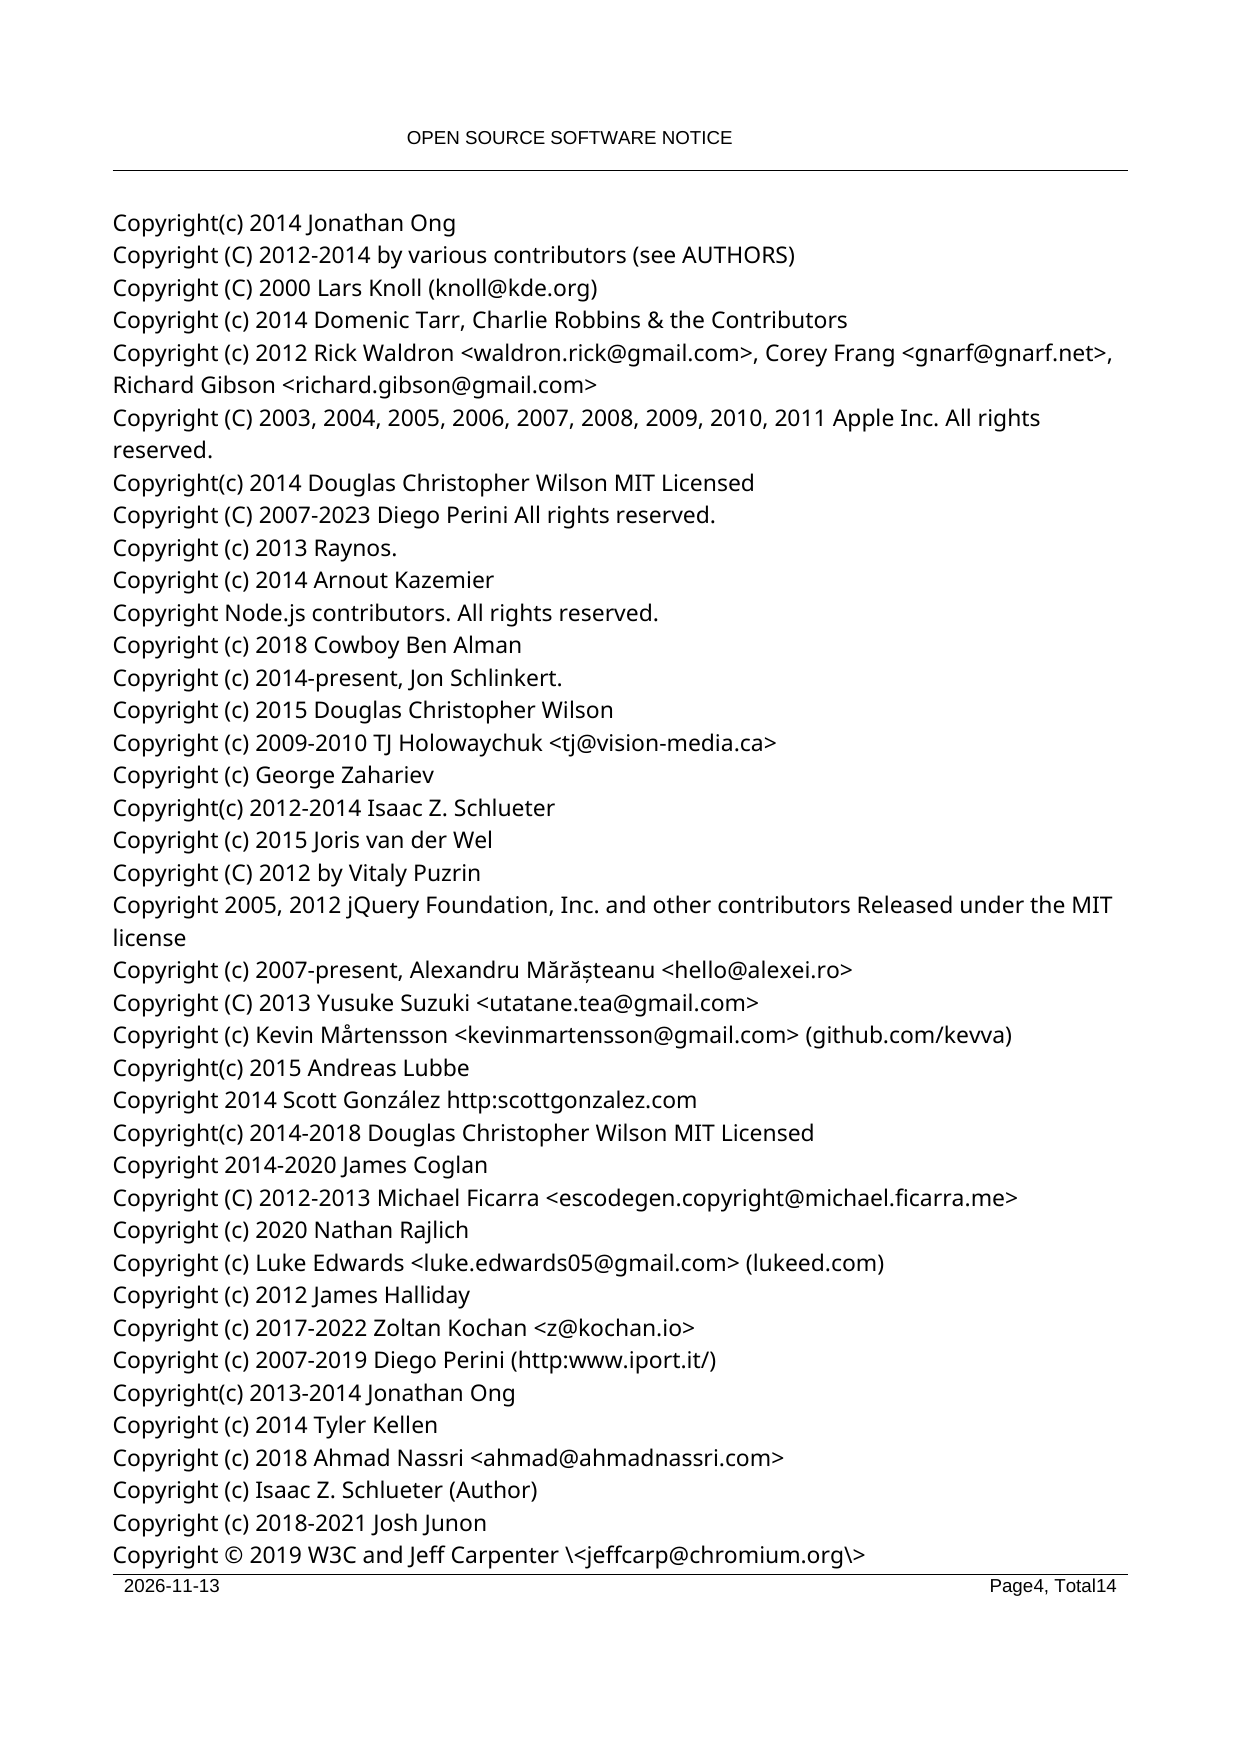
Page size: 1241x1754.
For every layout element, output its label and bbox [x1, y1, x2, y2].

text [112, 206, 1128, 1571]
